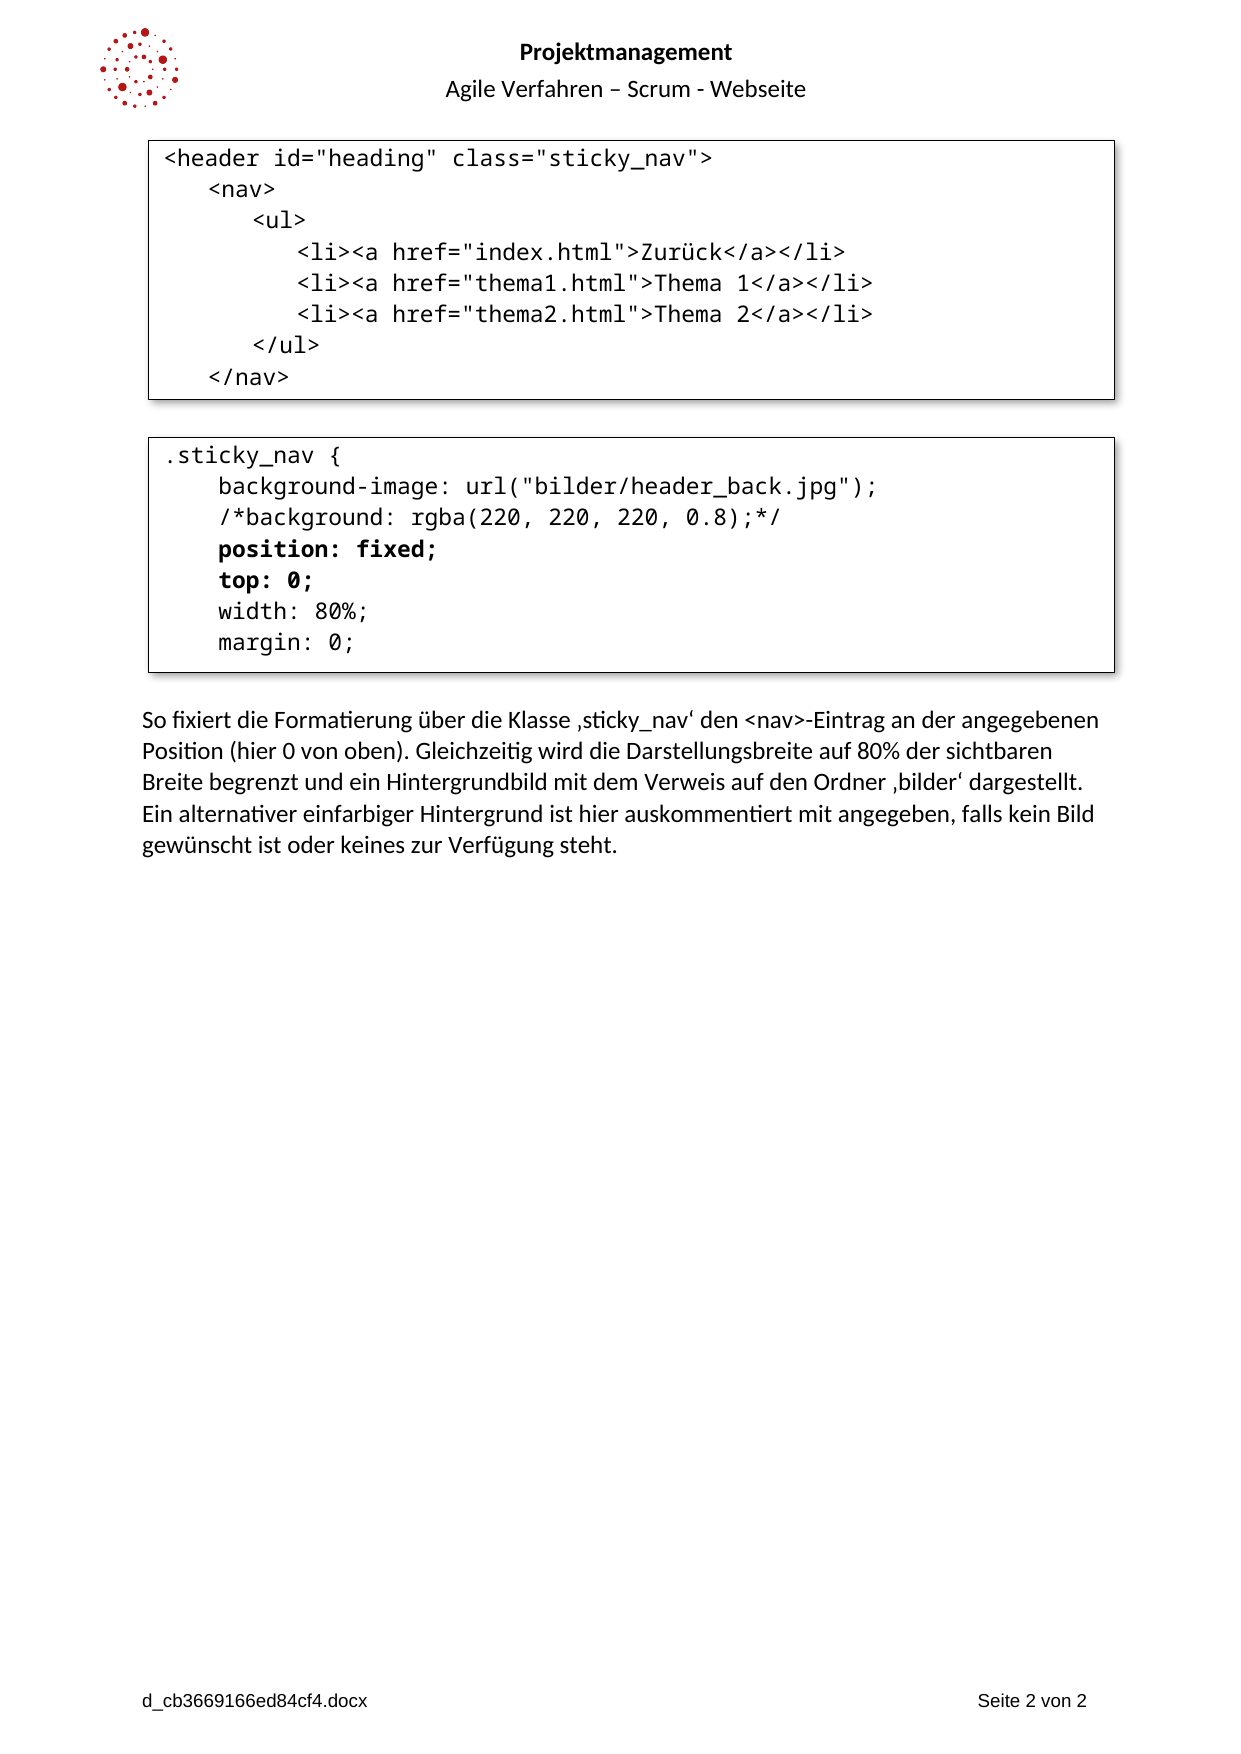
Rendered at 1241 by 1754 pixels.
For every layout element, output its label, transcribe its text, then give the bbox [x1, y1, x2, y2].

text So fixiert die Formatierung über die Klasse ‚sticky_nav‘ den <nav>-Eintrag an der angegebenen Position (hier 0 von oben). Gleichzeitig wird die Darstellungsbreite auf 80% der sichtbaren Breite begrenzt und ein Hintergrundbild mit dem Verweis auf den Ordner ‚bilder‘ dargestellt. Ein alternativer einfarbiger Hintergrund ist hier auskommentiert mit angegeben, falls kein Bild gewünscht ist oder keines zur Verfügung steht. [142, 703, 1110, 859]
picture [100, 28, 179, 108]
